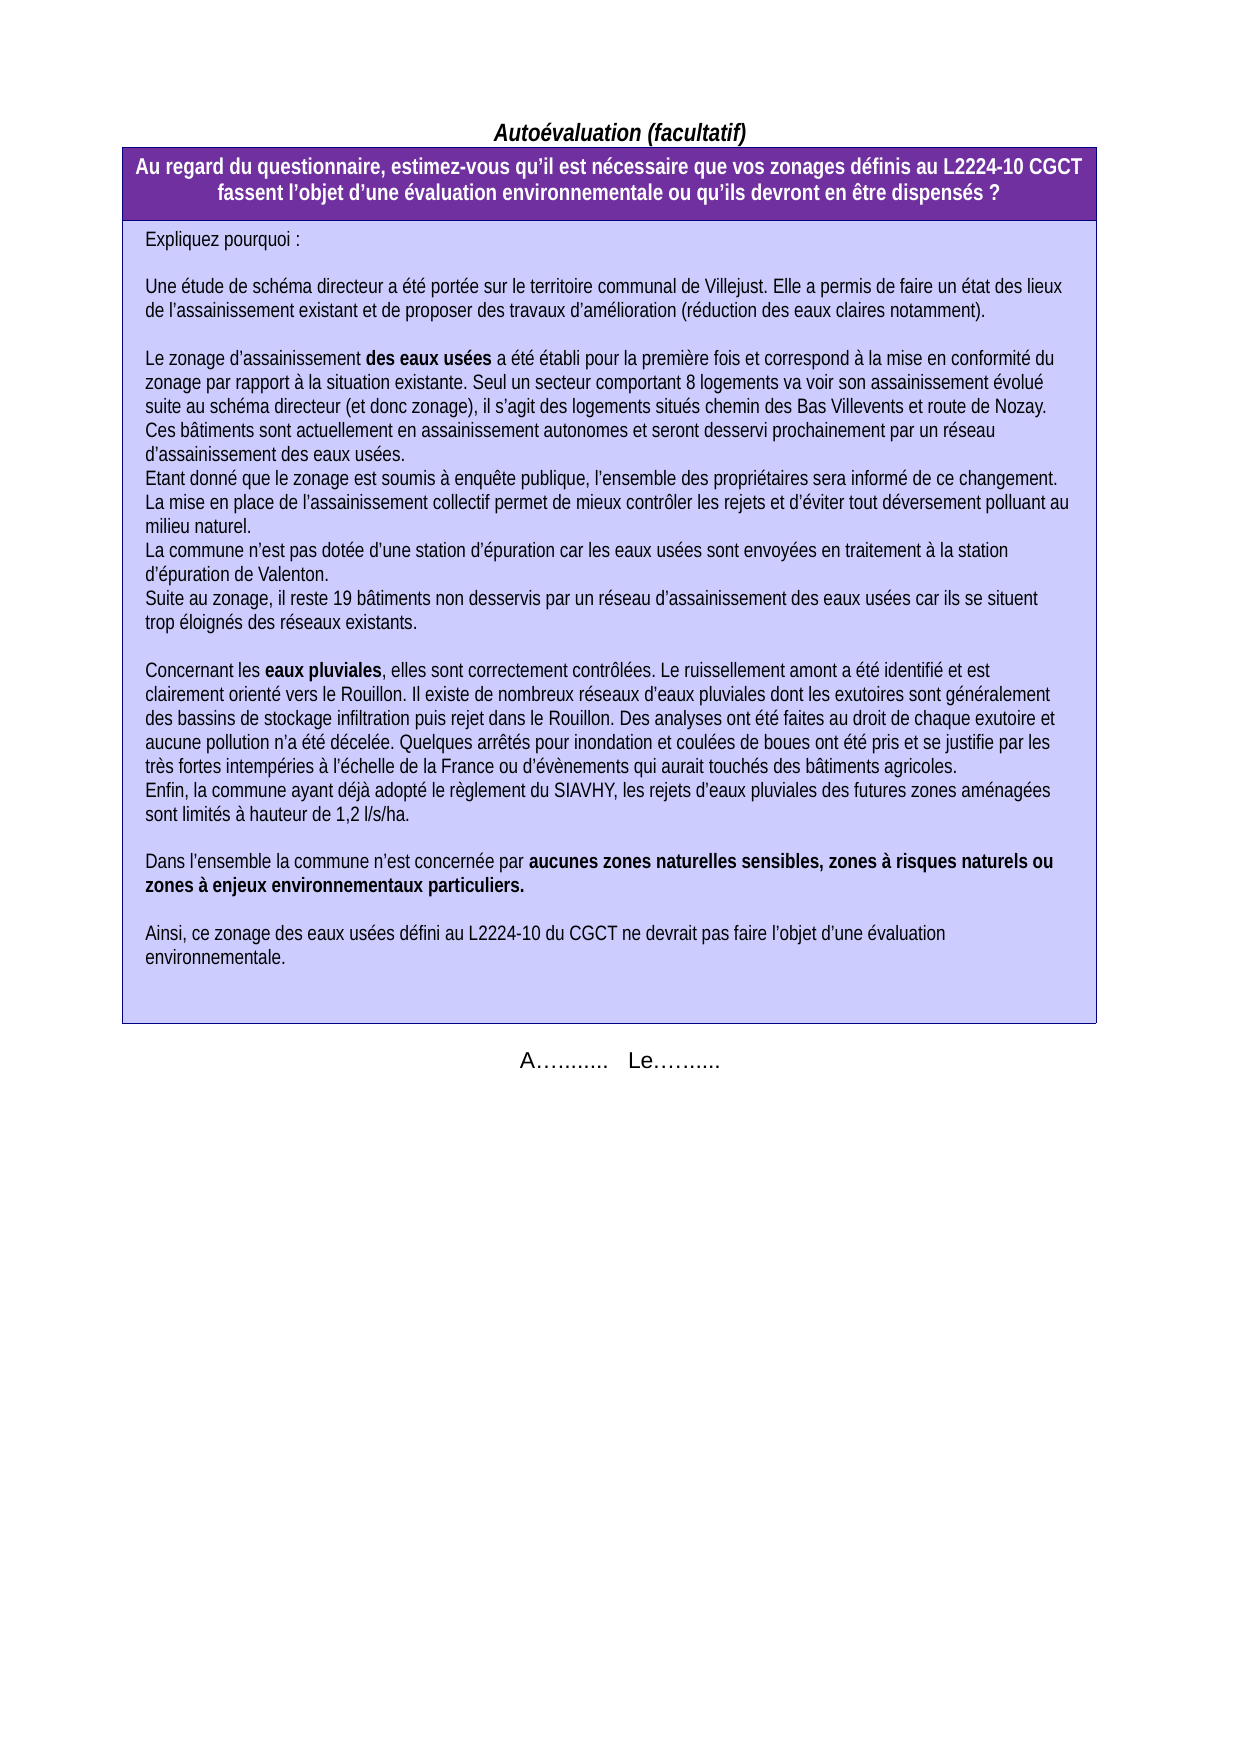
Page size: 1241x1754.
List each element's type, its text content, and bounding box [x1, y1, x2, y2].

text A…........ Le.…...... [118, 1047, 1122, 1074]
table_cell Expliquez pourquoi : Une étude de schéma directeur a été portée sur le territoire communal de Villejust. Elle a permis de faire un état des lieux de l’assainissement existant et de proposer des travaux d’amélioration (réduction des eaux claires notamment). Le zonage d’assainissement des eaux usées a été établi pour la première fois et correspond à la mise en conformité du zonage par rapport à la situation existante. Seul un secteur comportant 8 logements va voir son assainissement évolué suite au schéma directeur (et donc zonage), il s’agit des logements situés chemin des Bas Villevents et route de Nozay. Ces bâtiments sont actuellement en assainissement autonomes et seront desservi prochainement par un réseau d’assainissement des eaux usées. Etant donné que le zonage est soumis à enquête publique, l’ensemble des propriétaires sera informé de ce changement. La mise en place de l’assainissement collectif permet de mieux contrôler les rejets et d’éviter tout déversement polluant au milieu naturel. La commune n’est pas dotée d’une station d’épuration car les eaux usées sont envoyées en traitement à la station d’épuration de Valenton. Suite au zonage, il reste 19 bâtiments non desservis par un réseau d’assainissement des eaux usées car ils se situent trop éloignés des réseaux existants. Concernant les eaux pluviales, elles sont correctement contrôlées. Le ruissellement amont a été identifié et est clairement orienté vers le Rouillon. Il existe de nombreux réseaux d’eaux pluviales dont les exutoires sont généralement des bassins de stockage infiltration puis rejet dans le Rouillon. Des analyses ont été faites au droit de chaque exutoire et aucune pollution n’a été décelée. Quelques arrêtés pour inondation et coulées de boues ont été pris et se justifie par les très fortes intempéries à l’échelle de la France ou d’évènements qui aurait touchés des bâtiments agricoles. Enfin, la commune ayant déjà adopté le règlement du SIAVHY, les rejets d’eaux pluviales des futures zones aménagées sont limités à hauteur de 1,2 l/s/ha. Dans l’ensemble la commune n’est concernée par aucunes zones naturelles sensibles, zones à risques naturels ou zones à enjeux environnementaux particuliers. Ainsi, ce zonage des eaux usées défini au L2224-10 du CGCT ne devrait pas faire l’objet d’une évaluation environnementale. [123, 221, 1096, 1023]
table_header Au regard du questionnaire, estimez-vous qu’il est nécessaire que vos zonages définis au L2224-10 CGCT fassent l’objet d’une évaluation environnementale ou qu’ils devront en être dispensés ? [123, 148, 1096, 220]
